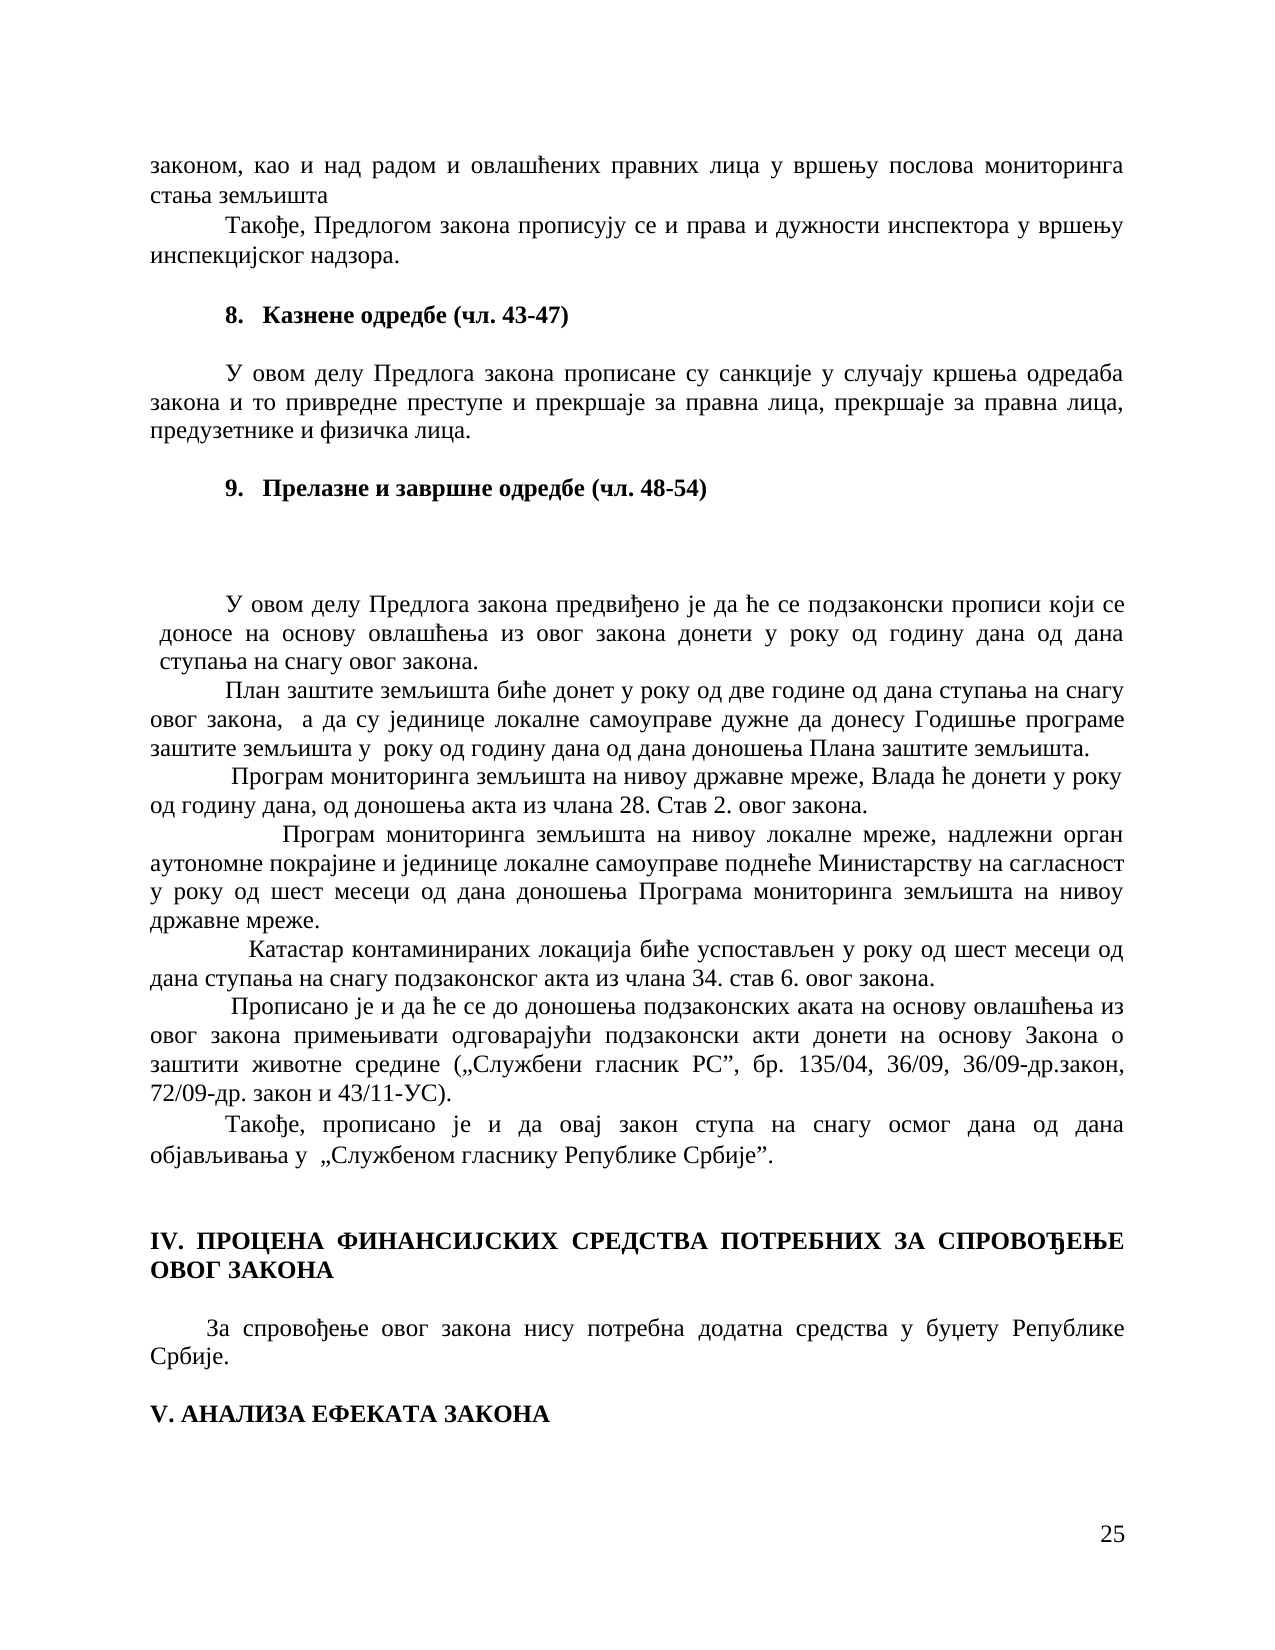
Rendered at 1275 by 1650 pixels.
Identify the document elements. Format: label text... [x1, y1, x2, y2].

text Катастар контаминираних локација биће успостављен у року од шест месеци од дана ступања на снагу подзаконског акта из члана 34. став 6. овог закона. [150, 934, 1125, 991]
text V. АНАЛИЗА ЕФЕКАТА ЗАКОНА [150, 1399, 1125, 1428]
text План заштите земљишта биће донет у року од две године од дана ступања на снагу овог закона, а да су јединицe локалне самоуправе дужнe да донесу Годишње програме заштите земљишта у року од годину дана од дана доношења Плана заштите земљишта. [150, 675, 1125, 761]
text У овом делу Предлога закона прописане су санкције у случају кршења одредаба закона и то привредне преступе и прекршаје за правна лица, прекршаје за правна лица, предузетнике и физичка лица. [150, 358, 1125, 444]
text За спровођење овог закона нису потребна додатна средства у буџету Републике Србије. [150, 1313, 1125, 1370]
text У овом делу Предлога закона предвиђено је да ће се подзаконски прописи који се доносе на основу овлашћења из овог закона донети у року од годину дана од дана ступања на снагу овог закона. [159, 589, 1125, 675]
text Прописано је и да ће се до доношења подзаконских аката на основу овлашћења из овог закона примењивати одговарајући подзаконски акти донети на основу Закона о заштити животне средине („Службени гласник РС”, бр. 135/04, 36/09, 36/09-др.закон, 72/09-др. закон и 43/11-УС). [150, 991, 1125, 1106]
list Прелазне и завршне одредбе (чл. 48-54) [225, 473, 1125, 502]
text Програм мониторинга земљишта на нивоу државне мреже, Влада ће донети у року од годину дана, од доношења акта из члана 28. Став 2. овог закона. [150, 761, 1125, 819]
text Такође, прописано је и да овај закон ступа на снагу осмог дана од дана објављивања у „Службеном гласнику Републике Србије”. [150, 1106, 1125, 1169]
list Казнене одредбе (чл. 43-47) [225, 301, 1125, 329]
text Tакође, Предлогом закона прописују се и права и дужности инспектора у вршењу инспекцијског надзора. [150, 210, 1125, 269]
text Програм мониторинга земљишта на нивоу локалне мреже, надлежни орган аутономне покрајине и јединице локалне самоуправе поднеће Министарству на сагласност у року од шест месеци од дана доношења Програма мониторинга земљишта на нивоу државне мреже. [150, 819, 1125, 934]
text IV. ПРОЦЕНА ФИНАНСИЈСКИХ СРЕДСТВА ПОТРЕБНИХ ЗА СПРОВОЂЕЊЕ ОВОГ ЗАКОНА [150, 1226, 1125, 1284]
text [150, 150, 1125, 209]
